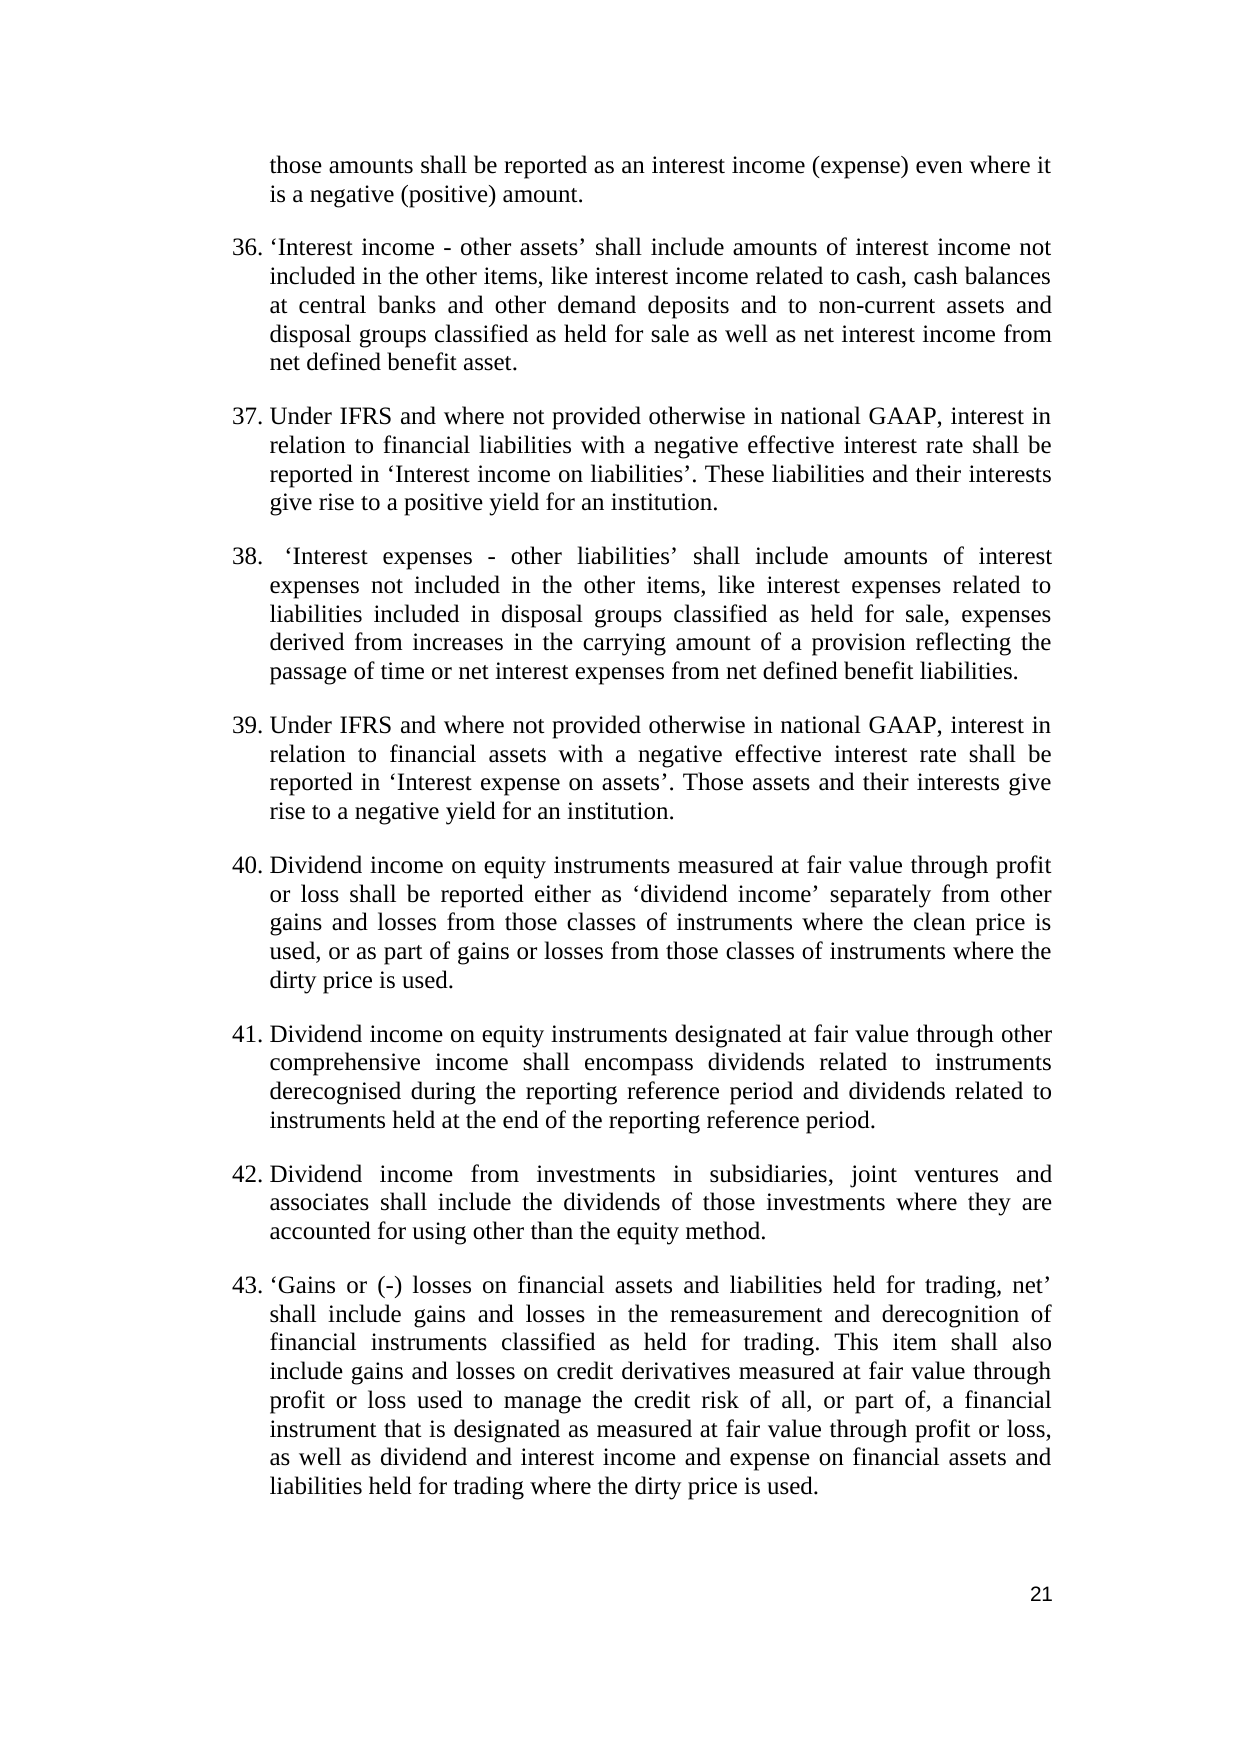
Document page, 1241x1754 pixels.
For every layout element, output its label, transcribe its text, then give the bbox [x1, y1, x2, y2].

text Dividend income on equity instruments designated at fair value through other comprehensive income shall encompass dividends related to instruments derecognised during the reporting reference period and dividends related to instruments held at the end of the reporting reference period. [232, 1019, 1053, 1134]
text ‘Gains or (-) losses on financial assets and liabilities held for trading, net’ shall include gains and losses in the remeasurement and derecognition of financial instruments classified as held for trading. This item shall also include gains and losses on credit derivatives measured at fair value through profit or loss used to manage the credit risk of all, or part of, a financial instrument that is designated as measured at fair value through profit or loss, as well as dividend and interest income and expense on financial assets and liabilities held for trading where the dirty price is used. [232, 1270, 1053, 1500]
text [232, 150, 1053, 207]
text Under IFRS and where not provided otherwise in national GAAP, interest in relation to financial assets with a negative effective interest rate shall be reported in ‘Interest expense on assets’. Those assets and their interests give rise to a negative yield for an institution. [232, 710, 1053, 825]
text ‘Interest expenses - other liabilities’ shall include amounts of interest expenses not included in the other items, like interest expenses related to liabilities included in disposal groups classified as held for sale, expenses derived from increases in the carrying amount of a provision reflecting the passage of time or net interest expenses from net defined benefit liabilities. [232, 541, 1053, 685]
text Under IFRS and where not provided otherwise in national GAAP, interest in relation to financial liabilities with a negative effective interest rate shall be reported in ‘Interest income on liabilities’. These liabilities and their interests give rise to a positive yield for an institution. [232, 401, 1053, 516]
text Dividend income on equity instruments measured at fair value through profit or loss shall be reported either as ‘dividend income’ separately from other gains and losses from those classes of instruments where the clean price is used, or as part of gains or losses from those classes of instruments where the dirty price is used. [232, 850, 1053, 994]
text Dividend income from investments in subsidiaries, joint ventures and associates shall include the dividends of those investments where they are accounted for using other than the equity method. [232, 1159, 1053, 1245]
text ‘Interest income - other assets’ shall include amounts of interest income not included in the other items, like interest income related to cash, cash balances at central banks and other demand deposits and to non-current assets and disposal groups classified as held for sale as well as net interest income from net defined benefit asset. [232, 232, 1053, 376]
